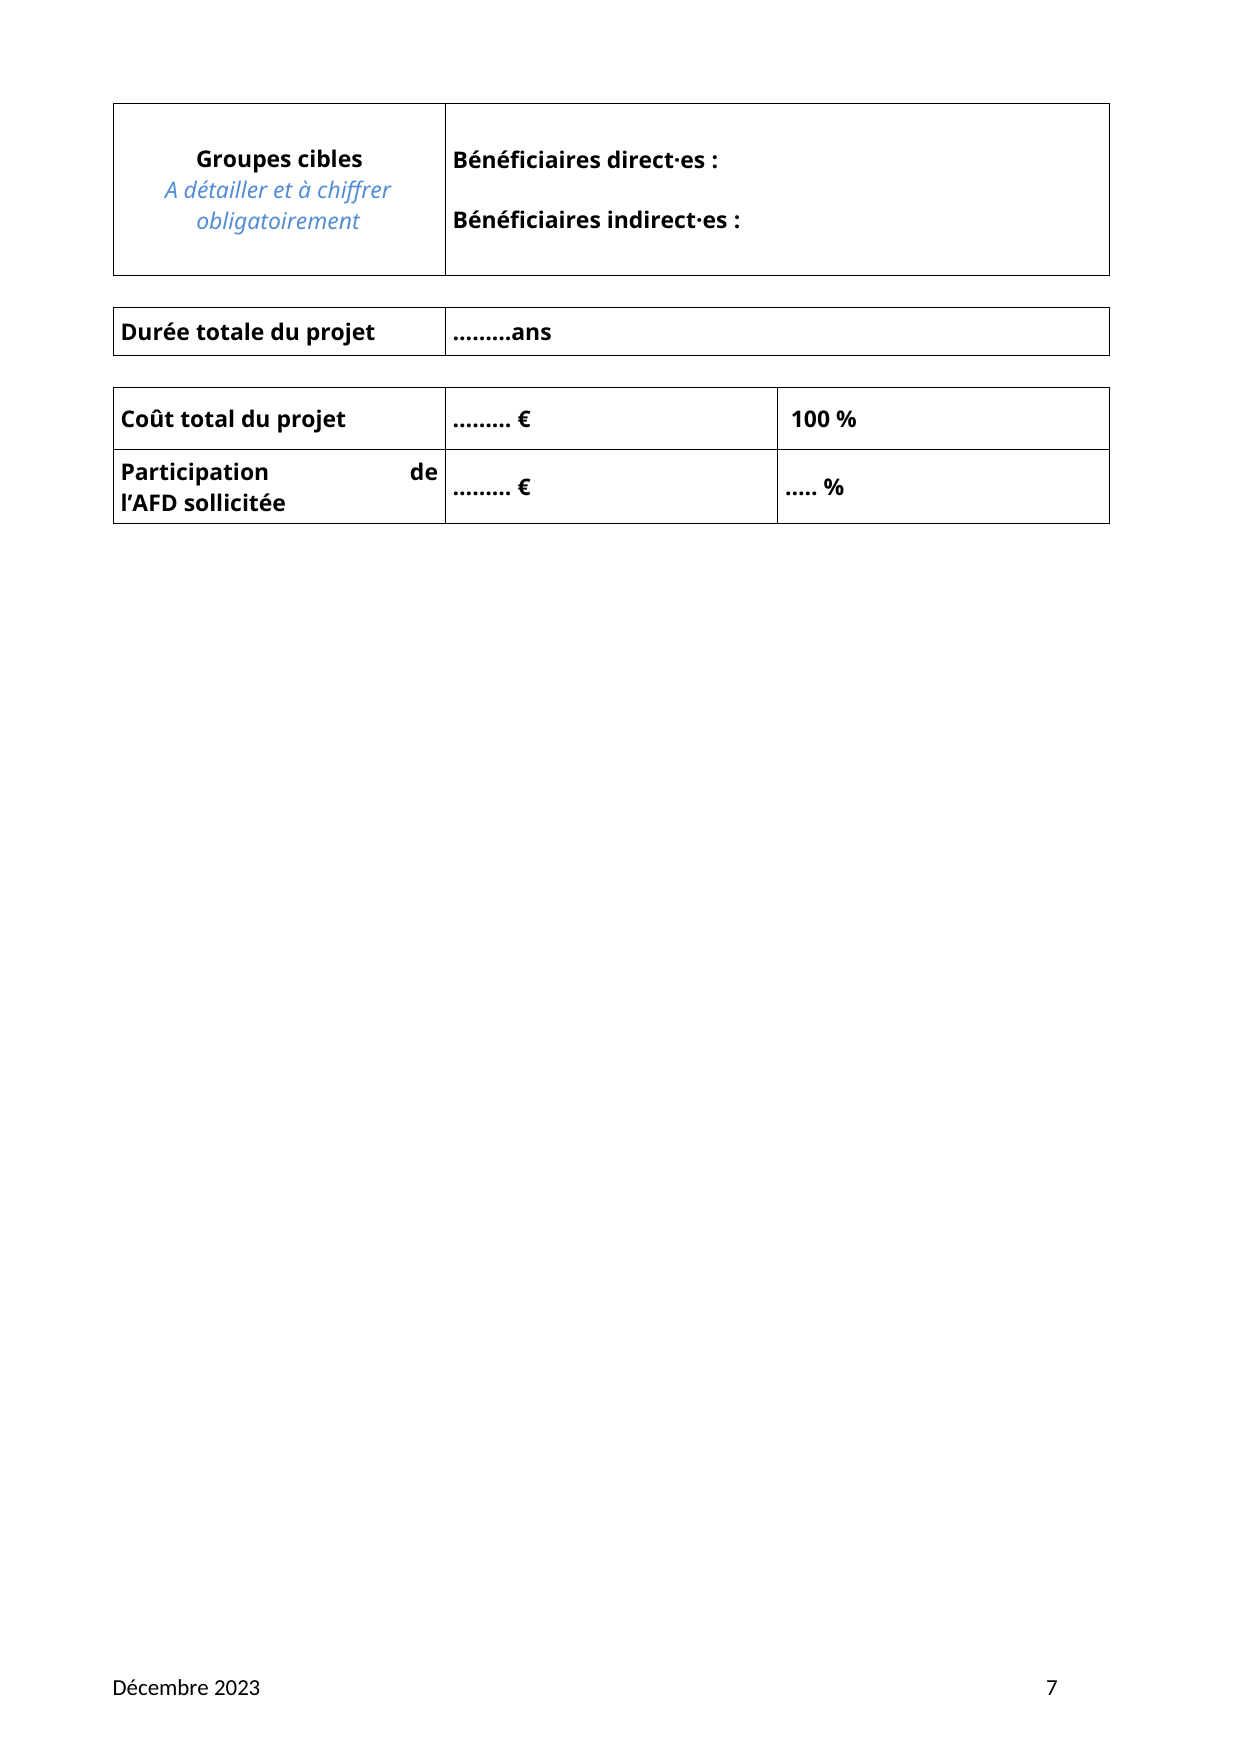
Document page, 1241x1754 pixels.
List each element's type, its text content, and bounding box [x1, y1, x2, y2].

table_cell Participation de l’AFD sollicitée [114, 450, 445, 523]
table_cell ……… € [446, 450, 777, 523]
table_header ………ans [446, 308, 1109, 354]
table_cell ….. % [778, 450, 1109, 523]
table_header ……… € [446, 388, 777, 449]
table_cell Bénéficiaires direct·es : Bénéficiaires indirect·es : [446, 104, 1109, 275]
table_cell Groupes cibles A détailler et à chiffrer obligatoirement [114, 104, 445, 275]
table_header 100 % [778, 388, 1109, 449]
table_header Durée totale du projet [114, 308, 445, 354]
table_header Coût total du projet [114, 388, 445, 449]
